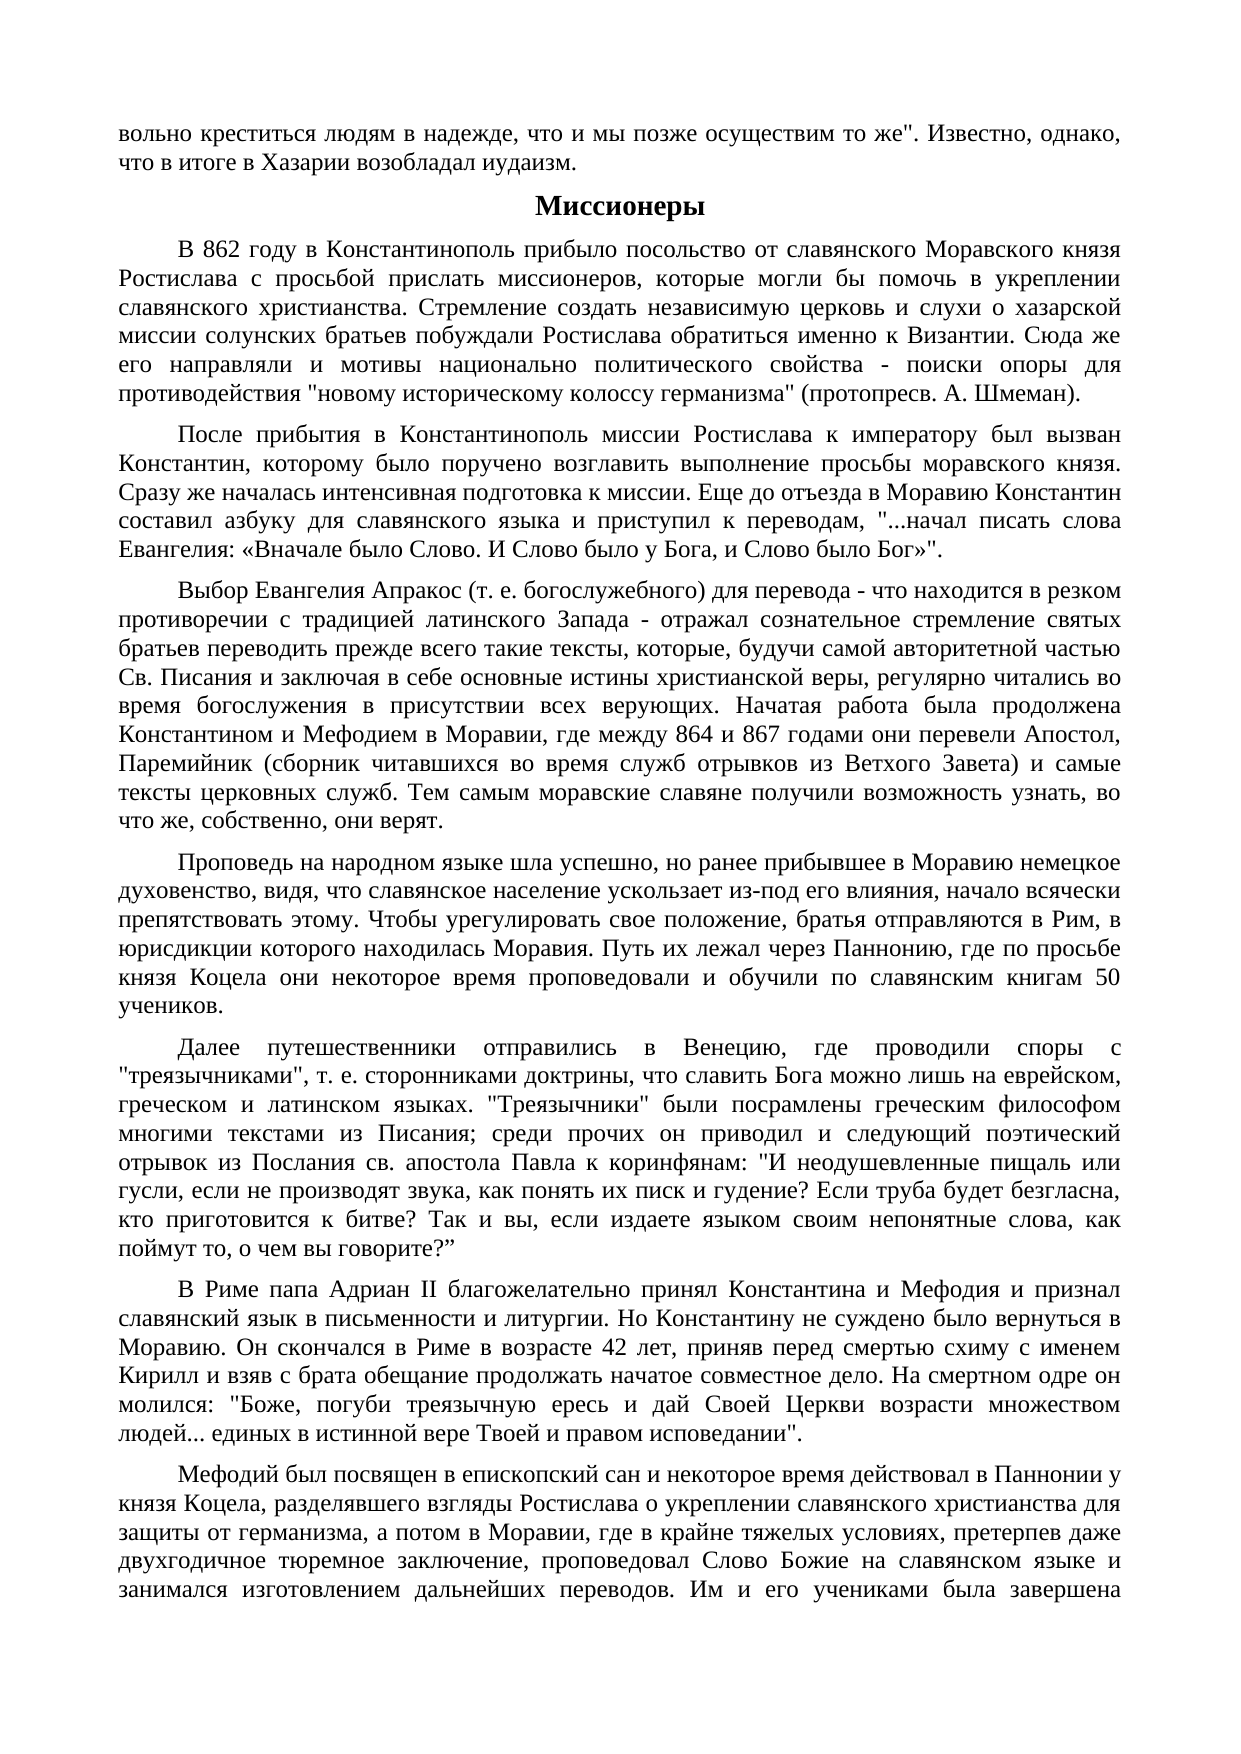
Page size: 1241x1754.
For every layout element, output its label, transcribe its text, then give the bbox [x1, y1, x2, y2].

text После прибытия в Константинополь миссии Ростислава к императору был вызван Константин, которому было поручено возглавить выполнение просьбы моравского князя. Сразу же началась интенсивная подготовка к миссии. Еще до отъезда в Моравию Константин составил азбуку для славянского языка и приступил к переводам, "...начал писать слова Евангелия: «Вначале было Слово. И Слово было у Бога, и Слово было Бог»". [118, 419, 1122, 563]
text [118, 118, 1122, 176]
text В 862 году в Константинополь прибыло посольство от славянского Моравского князя Ростислава с просьбой прислать миссионеров, которые могли бы помочь в укреплении славянского христианства. Стремление создать независимую церковь и слухи о хазарской миссии солунских братьев побуждали Ростислава обратиться именно к Византии. Сюда же его направляли и мотивы национально политического свойства - поиски опоры для противодействия "новому историческому колоссу германизма" (протопресв. А. Шмеман). [118, 234, 1122, 407]
text Проповедь на народном языке шла успешно, но ранее прибывшее в Моравию немецкое духовенство, видя, что славянское население ускользает из-под его влияния, начало всячески препятствовать этому. Чтобы урегулировать свое положение, братья отправляются в Рим, в юрисдикции которого находилась Моравия. Путь их лежал через Паннонию, где по просьбе князя Коцела они некоторое время проповедовали и обучили по славянским книгам 50 учеников. [118, 847, 1122, 1019]
text Миссионеры [118, 188, 1122, 222]
text Выбор Евангелия Апракос (т. е. богослужебного) для перевода - что находится в резком противоречии с традицией латинского Запада - отражал сознательное стремление святых братьев переводить прежде всего такие тексты, которые, будучи самой авторитетной частью Св. Писания и заключая в себе основные истины христианской веры, регулярно читались во время богослужения в присутствии всех верующих. Начатая работа была продолжена Константином и Мефодием в Моравии, где между 864 и 867 годами они перевели Апостол, Паремийник (сборник читавшихся во время служб отрывков из Ветхого Завета) и самые тексты церковных служб. Тем самым моравские славяне получили возможность узнать, во что же, собственно, они верят. [118, 575, 1122, 834]
text В Риме папа Адриан II благожелательно принял Константина и Мефодия и признал славянский язык в письменности и литургии. Но Константину не суждено было вернуться в Моравию. Он скончался в Риме в возрасте 42 лет, приняв перед смертью схиму с именем Кирилл и взяв с брата обещание продолжать начатое совместное дело. На смертном одре он молился: "Боже, погуби треязычную ересь и дай Своей Церкви возрасти множеством людей... единых в истинной вере Твоей и правом исповедании". [118, 1274, 1122, 1447]
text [118, 1459, 1122, 1603]
text Далее путешественники отправились в Венецию, где проводили споры с "треязычниками", т. е. сторонниками доктрины, что славить Бога можно лишь на еврейском, греческом и латинском языках. "Треязычники" были посрамлены греческим философом многими текстами из Писания; среди прочих он приводил и следующий поэтический отрывок из Послания св. апостола Павла к коринфянам: "И неодушевленные пищаль или гусли, если не производят звука, как понять их писк и гудение? Если труба будет безгласна, кто приготовится к битве? Так и вы, если издаете языком своим непонятные слова, как поймут то, о чем вы говорите?” [118, 1032, 1122, 1262]
